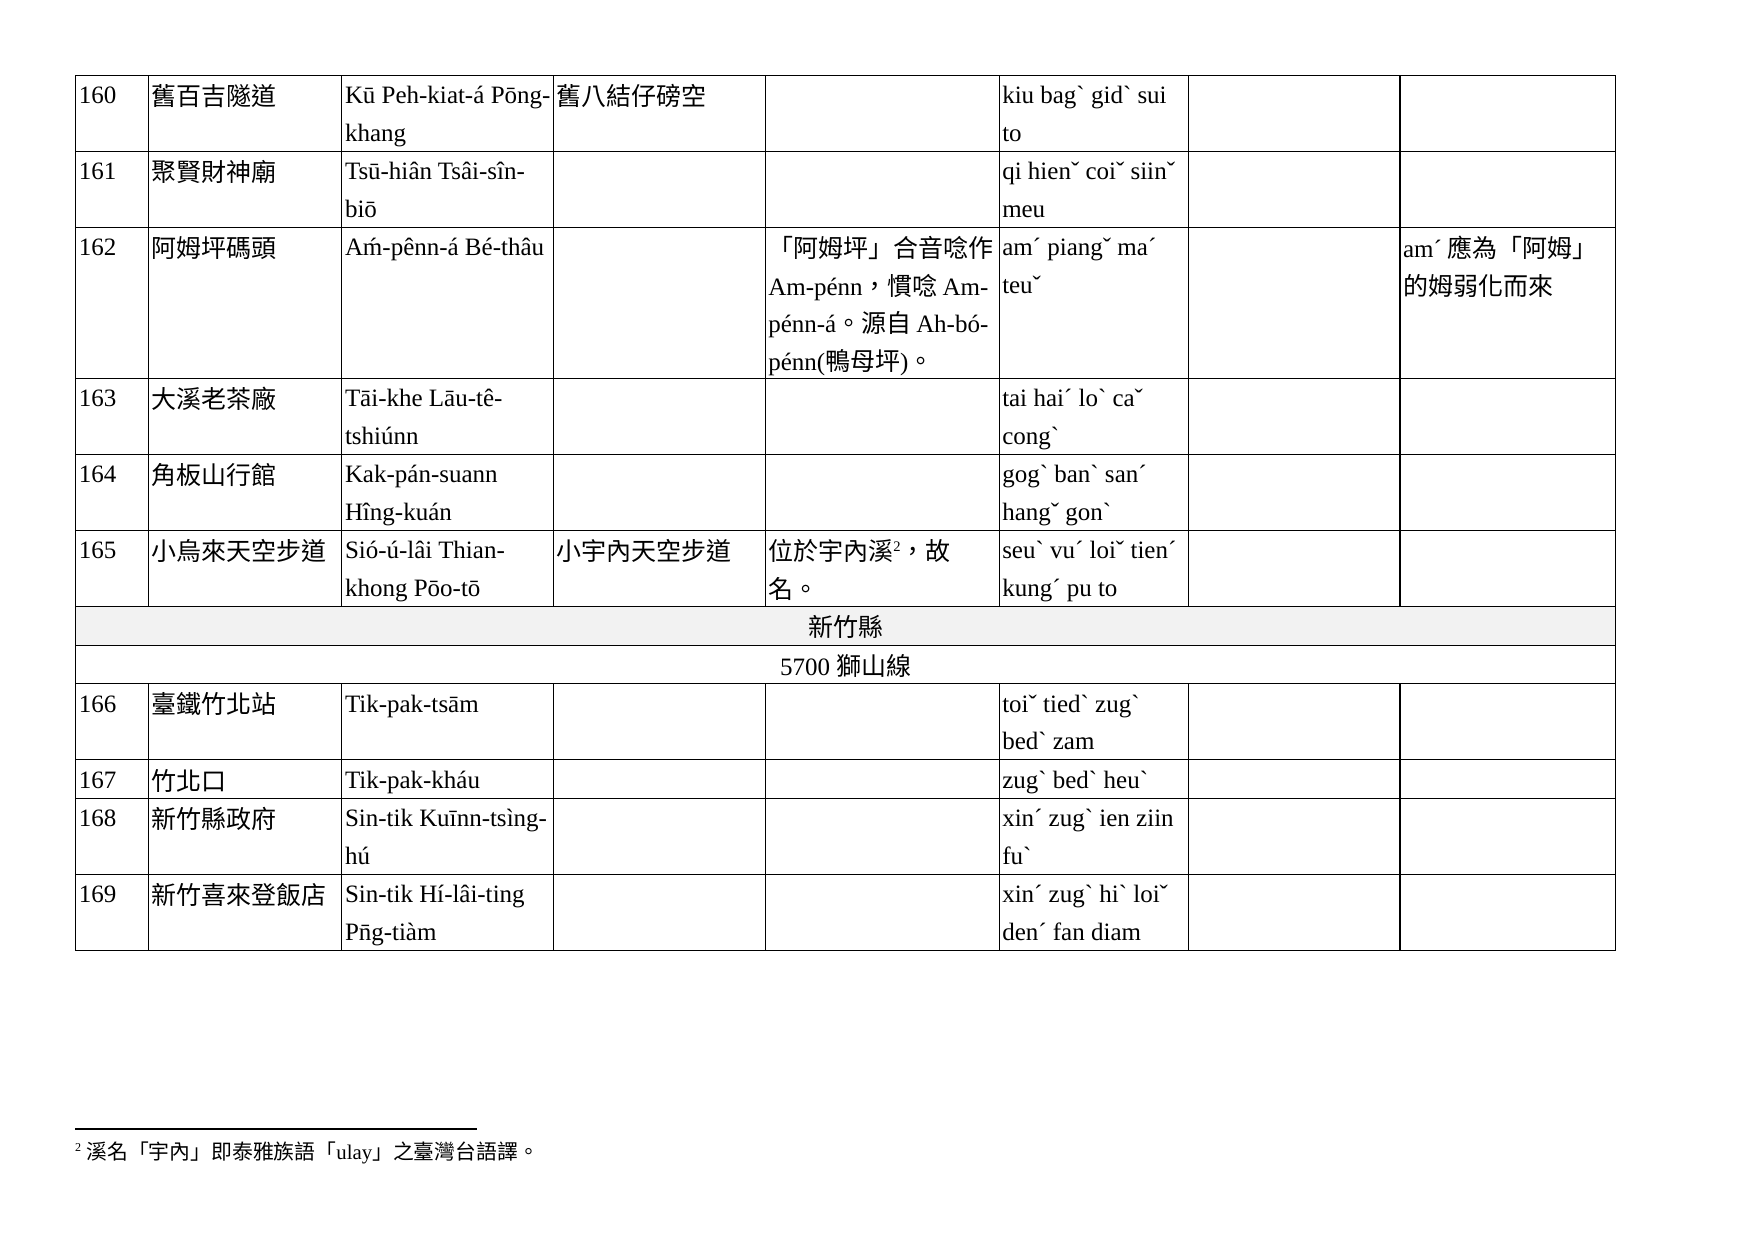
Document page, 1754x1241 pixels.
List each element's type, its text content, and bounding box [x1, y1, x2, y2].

table_cell xinˊ zugˋ hiˋ loiˇ denˊ fan diam [1000, 875, 1188, 950]
table_cell 位於宇內溪，故名。 [766, 531, 999, 606]
table_cell Tāi-khe Lāu-tê-tshiúnn [342, 379, 553, 454]
table_cell 169 [76, 875, 148, 950]
table_cell 舊八結仔磅空 [554, 76, 765, 151]
table_cell 新竹縣 [76, 607, 1615, 645]
table_cell 大溪老茶廠 [149, 379, 341, 454]
table_cell [554, 455, 765, 530]
table_cell [554, 684, 765, 759]
table_cell 「阿姆坪」合音唸作Am-pénn，慣唸Am-pénn-á。源自Ah-bó-pénn(鴨母坪)。 [766, 228, 999, 378]
table_cell xinˊ zugˋ ien ziin fuˋ [1000, 799, 1188, 874]
table_cell [1401, 379, 1615, 454]
table_cell 小烏來天空步道 [149, 531, 341, 606]
table_cell 166 [76, 684, 148, 759]
table_cell Tik-pak-kháu [342, 760, 553, 798]
table_cell [1401, 760, 1615, 798]
table_cell [1189, 760, 1399, 798]
table_cell 168 [76, 799, 148, 874]
table_cell [1189, 76, 1399, 151]
table_cell [1401, 152, 1615, 227]
table_cell Sin-tik Hí-lâi-ting Pn̄g-tiàm [342, 875, 553, 950]
table_cell [1401, 455, 1615, 530]
table_cell Sin-tik Kuīnn-tsìng-hú [342, 799, 553, 874]
table_cell amˊ應為「阿姆」的姆弱化而來 [1401, 228, 1615, 378]
table_cell [1401, 799, 1615, 874]
table_cell 163 [76, 379, 148, 454]
table_cell [554, 228, 765, 378]
table_cell 小宇內天空步道 [554, 531, 765, 606]
table_cell 160 [76, 76, 148, 151]
table_cell [1189, 531, 1399, 606]
table_cell [554, 760, 765, 798]
table_cell [766, 799, 999, 874]
table_cell 竹北口 [149, 760, 341, 798]
table_cell 162 [76, 228, 148, 378]
table_cell [766, 760, 999, 798]
table_cell 161 [76, 152, 148, 227]
table_cell [1189, 875, 1399, 950]
table_cell Sió-ú-lâi Thian-khong Pōo-tō [342, 531, 553, 606]
table_cell [766, 875, 999, 950]
table_cell [766, 455, 999, 530]
table_cell 舊百吉隧道 [149, 76, 341, 151]
table_cell [766, 684, 999, 759]
table_cell 新竹縣政府 [149, 799, 341, 874]
table_cell [766, 76, 999, 151]
table_cell [554, 152, 765, 227]
table_cell qi hienˇ coiˇ siinˇ meu [1000, 152, 1188, 227]
table_cell [1189, 455, 1399, 530]
table_cell [1189, 228, 1399, 378]
table_cell seuˋ vuˊ loiˇ tienˊ kungˊ pu to [1000, 531, 1188, 606]
table_cell Tik-pak-tsām [342, 684, 553, 759]
table_cell kiu bagˋ gidˋ sui to [1000, 76, 1188, 151]
table_cell Aḿ-pênn-á Bé-thâu [342, 228, 553, 378]
table_cell 167 [76, 760, 148, 798]
table_cell [1401, 531, 1615, 606]
table_cell [1189, 152, 1399, 227]
table_cell tai haiˊ loˋ caˇ congˋ [1000, 379, 1188, 454]
table_cell [1189, 684, 1399, 759]
table_cell 阿姆坪碼頭 [149, 228, 341, 378]
table_cell gogˋ banˋ sanˊ hangˇ gonˋ [1000, 455, 1188, 530]
table_cell [1189, 799, 1399, 874]
table_cell [554, 379, 765, 454]
table_cell 164 [76, 455, 148, 530]
table_cell zugˋ bedˋ heuˋ [1000, 760, 1188, 798]
table_cell [554, 799, 765, 874]
table_cell Kak-pán-suann Hîng-kuán [342, 455, 553, 530]
table_cell [554, 875, 765, 950]
table_cell 新竹喜來登飯店 [149, 875, 341, 950]
table_cell [766, 152, 999, 227]
table_cell 角板山行館 [149, 455, 341, 530]
table_cell Kū Peh-kiat-á Pōng-khang [342, 76, 553, 151]
table_cell [766, 379, 999, 454]
table_cell 165 [76, 531, 148, 606]
table_cell [1401, 684, 1615, 759]
table_cell toiˇ tiedˋ zugˋ bedˋ zam [1000, 684, 1188, 759]
table_cell amˊ piangˇ maˊ teuˇ [1000, 228, 1188, 378]
table_cell [1401, 875, 1615, 950]
table_cell 聚賢財神廟 [149, 152, 341, 227]
table_cell 5700 獅山線 [76, 646, 1615, 683]
table_cell 臺鐵竹北站 [149, 684, 341, 759]
table_cell [1401, 76, 1615, 151]
table_cell [1189, 379, 1399, 454]
table_cell Tsū-hiân Tsâi-sîn-biō [342, 152, 553, 227]
